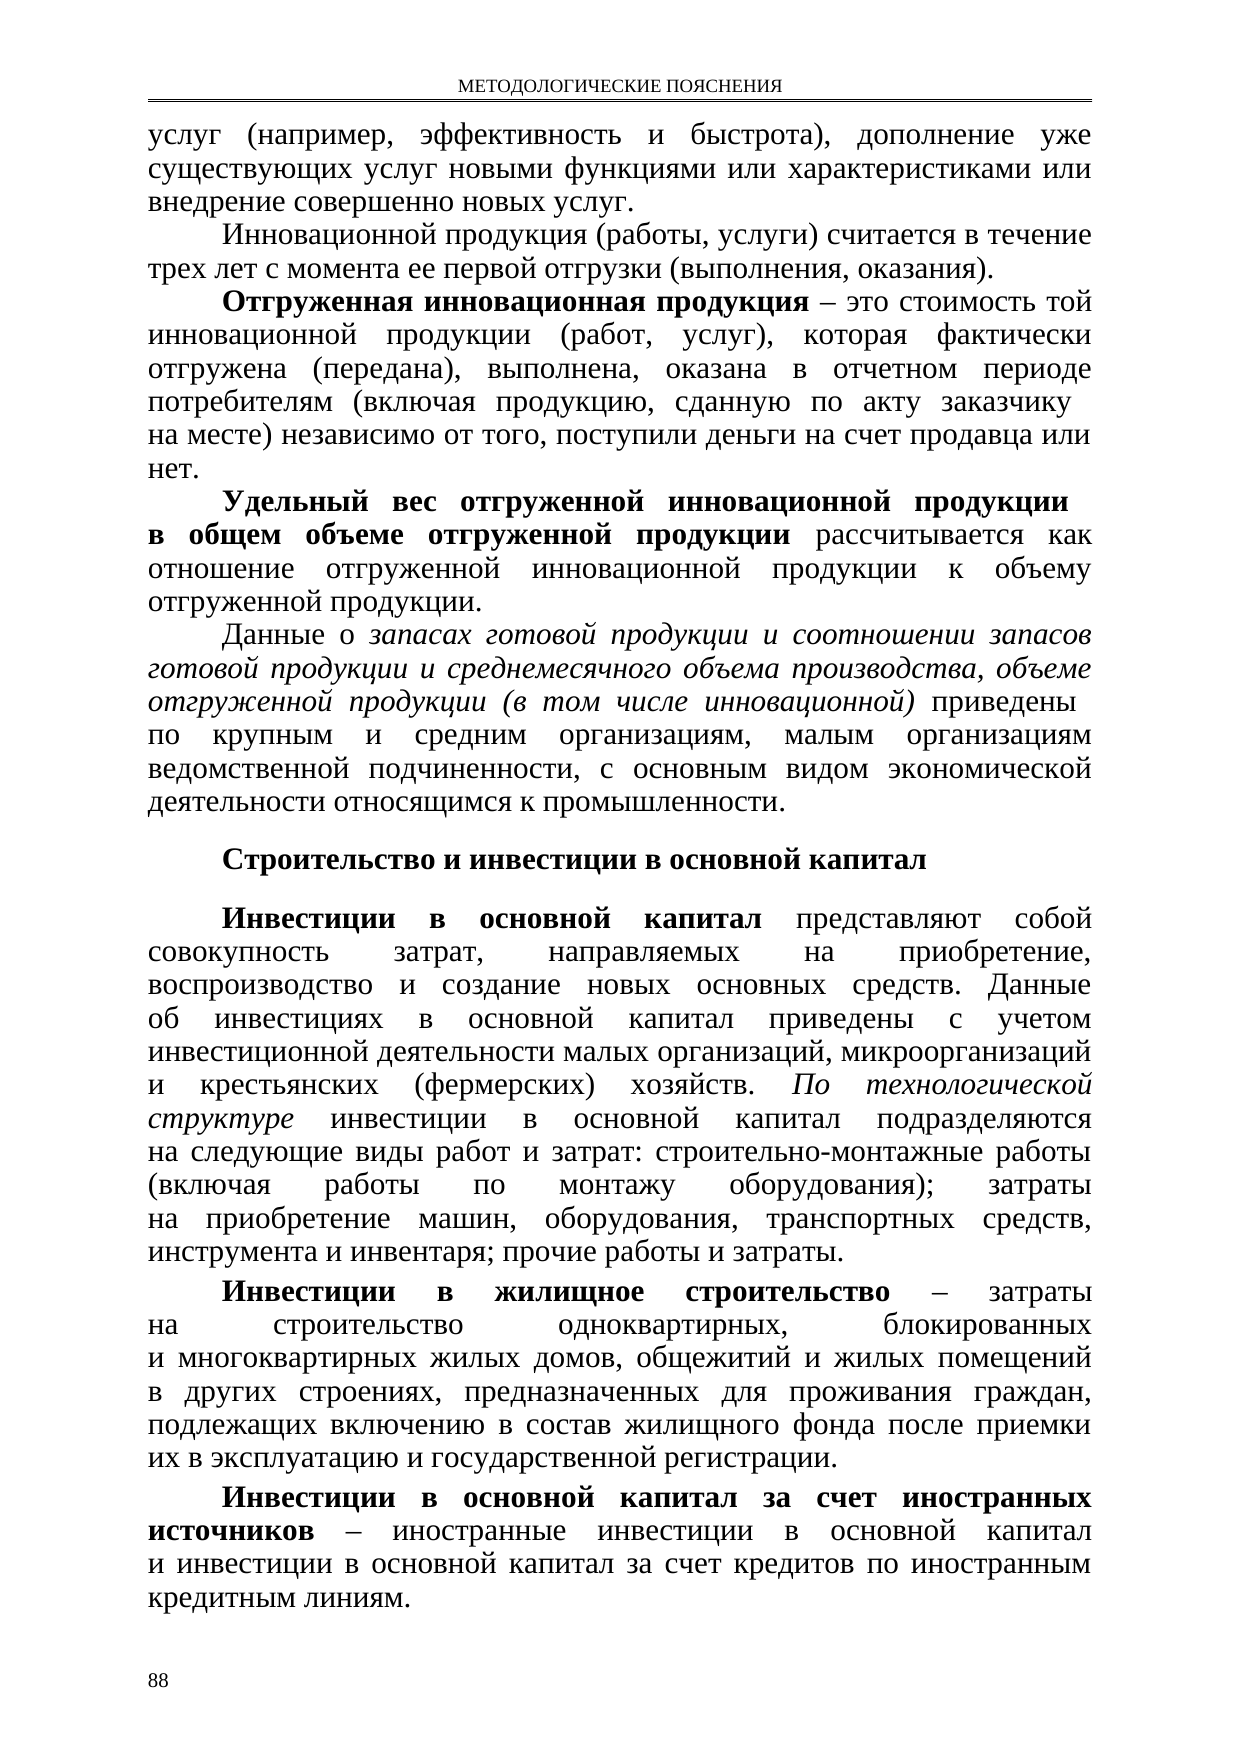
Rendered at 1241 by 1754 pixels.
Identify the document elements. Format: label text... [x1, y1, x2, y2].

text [148, 118, 1092, 218]
text Данные о запасах готовой продукции и соотношении запасов готовой продукции и среднемесячного объема производства, объеме отгруженной продукции (в том числе инновационной) приведены по крупным и средним организациям, малым организациям ведомственной подчиненности, с основным видом экономической деятельности относящимся к промышленности. [148, 618, 1092, 818]
text Инвестиции в основной капитал за счет иностранных источников – иностранные инвестиции в основной капитал и инвестиции в основной капитал за счет кредитов по иностранным кредитным линиям. [148, 1481, 1092, 1614]
text Инвестиции в жилищное строительство – затраты на строительство одноквартирных, блокированных и многоквартирных жилых домов, общежитий и жилых помещений в других строениях, предназначенных для проживания граждан, подлежащих включению в состав жилищного фонда после приемки их в эксплуатацию и государственной регистрации. [148, 1274, 1092, 1474]
text Строительство и инвестиции в основной капитал [148, 843, 1092, 876]
text Отгруженная инновационная продукция – это стоимость той инновационной продукции (работ, услуг), которая фактически отгружена (передана), выполнена, оказана в отчетном периоде потребителям (включая продукцию, сданную по акту заказчику на месте) независимо от того, поступили деньги на счет продавца или нет. [148, 285, 1092, 485]
text Инвестиции в основной капитал представляют собой совокупность затрат, направляемых на приобретение, воспроизводство и создание новых основных средств. Данные об инвестициях в основной капитал приведены с учетом инвестиционной деятельности малых организаций, микроорганизаций и крестьянских (фермерских) хозяйств. По технологической структуре инвестиции в основной капитал подразделяются на следующие виды работ и затрат: строительно-монтажные работы (включая работы по монтажу оборудования); затраты на приобретение машин, оборудования, транспортных средств, инструмента и инвентаря; прочие работы и затраты. [148, 901, 1092, 1268]
text Удельный вес отгруженной инновационной продукции в общем объеме отгруженной продукции рассчитывается как отношение отгруженной инновационной продукции к объему отгруженной продукции. [148, 485, 1092, 618]
text Инновационной продукция (работы, услуги) считается в течение трех лет с момента ее первой отгрузки (выполнения, оказания). [148, 218, 1092, 285]
